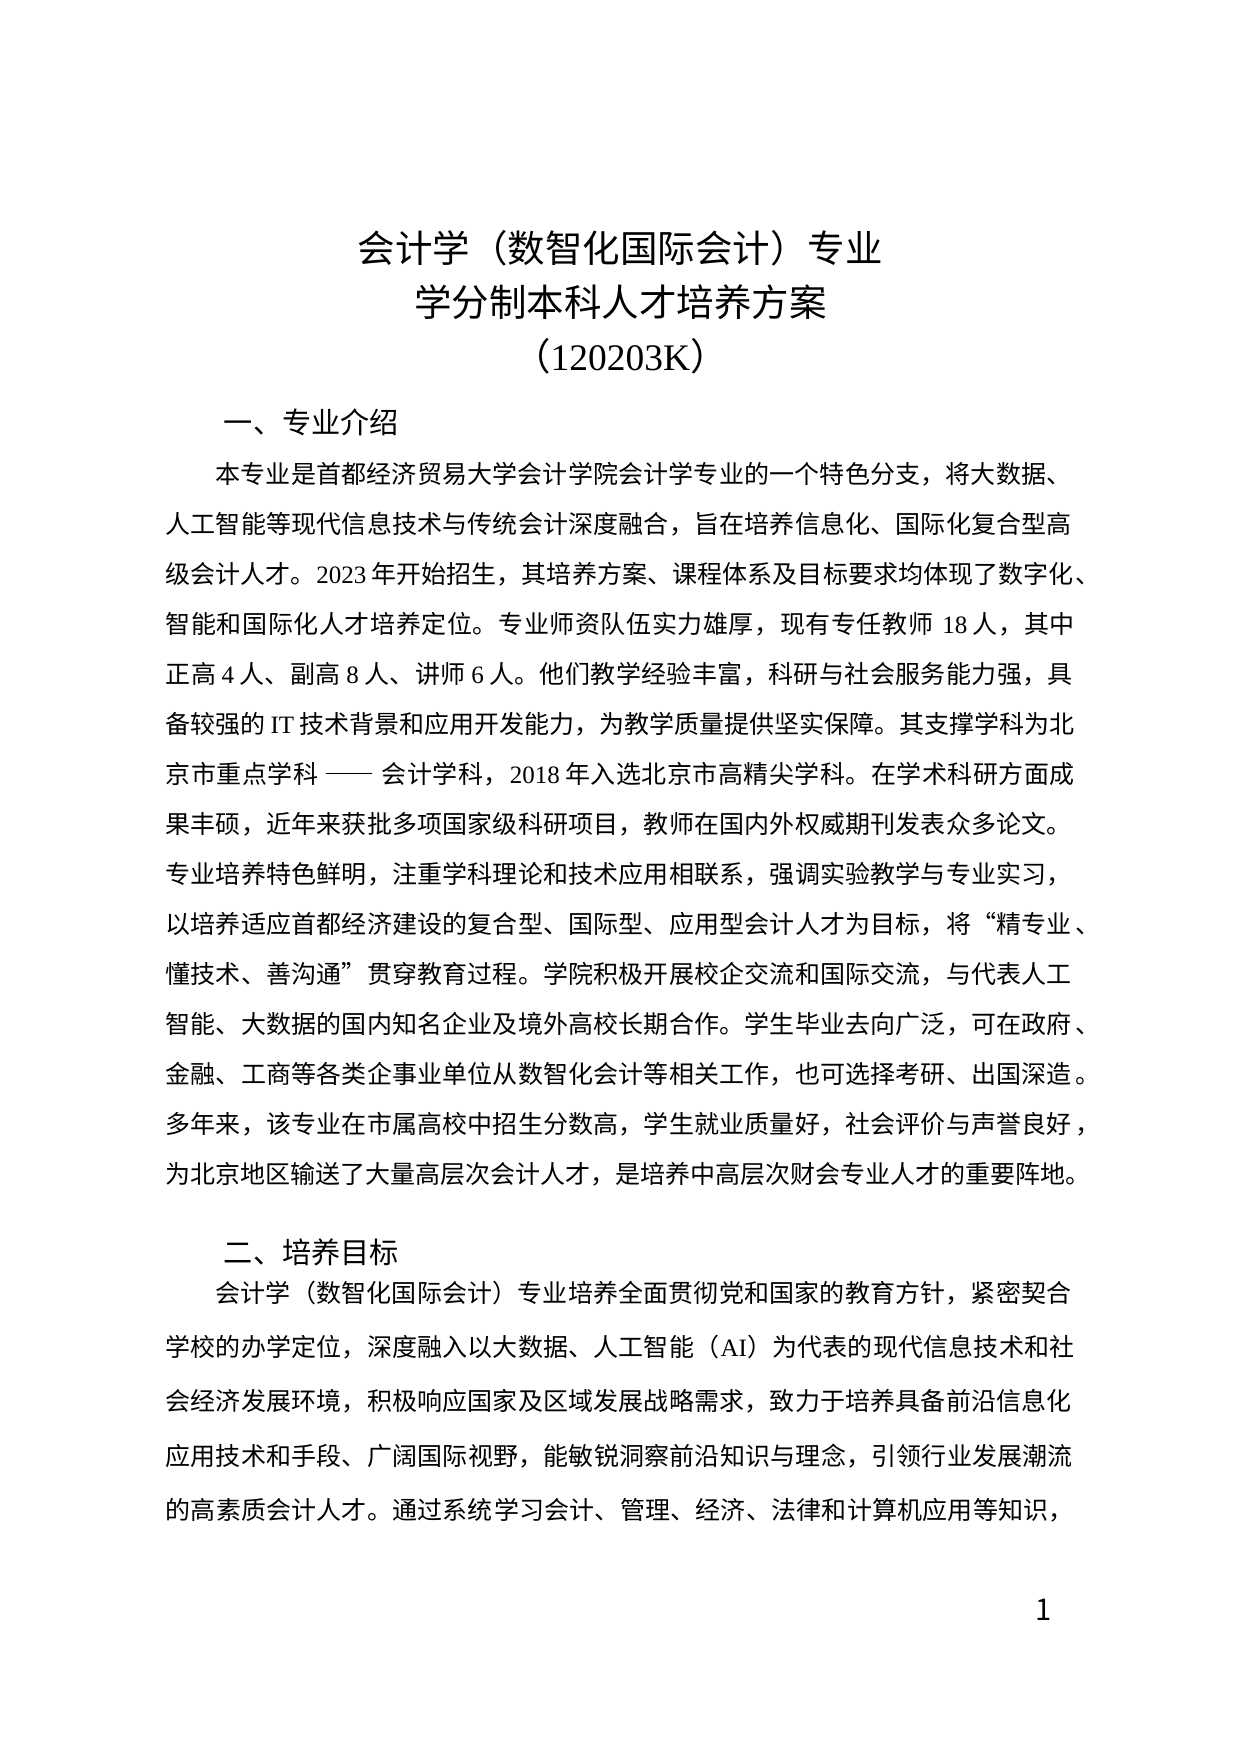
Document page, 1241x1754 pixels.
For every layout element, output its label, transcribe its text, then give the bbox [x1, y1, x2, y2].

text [165, 1273, 1075, 1527]
text 一、专业介绍 [165, 394, 1075, 444]
text 二、培养目标 [165, 1223, 1075, 1273]
text 学分制本科人才培养方案 [165, 273, 1075, 327]
text 会计学（数智化国际会计）专业 [165, 218, 1075, 273]
text （120203K） [165, 327, 1075, 381]
text 本专业是首都经济贸易大学会计学院会计学专业的一个特色分支，将大数据、人工智能等现代信息技术与传统会计深度融合，旨在培养信息化、国际化复合型高级会计人才。2023年开始招生，其培养方案、课程体系及目标要求均体现了数字化、智能和国际化人才培养定位。专业师资队伍实力雄厚，现有专任教师18人，其中正高4人、副高8人、讲师6人。他们教学经验丰富，科研与社会服务能力强，具备较强的IT技术背景和应用开发能力，为教学质量提供坚实保障。其支撑学科为北京市重点学科 —— 会计学科，2018年入选北京市高精尖学科。在学术科研方面成果丰硕，近年来获批多项国家级科研项目，教师在国内外权威期刊发表众多论文。专业培养特色鲜明，注重学科理论和技术应用相联系，强调实验教学与专业实习，以培养适应首都经济建设的复合型、国际型、应用型会计人才为目标，将“精专业、懂技术、善沟通”贯穿教育过程。学院积极开展校企交流和国际交流，与代表人工智能、大数据的国内知名企业及境外高校长期合作。学生毕业去向广泛，可在政府、金融、工商等各类企事业单位从数智化会计等相关工作，也可选择考研、出国深造。多年来，该专业在市属高校中招生分数高，学生就业质量好，社会评价与声誉良好，为北京地区输送了大量高层次会计人才，是培养中高层次财会专业人才的重要阵地。 [165, 444, 1075, 1194]
